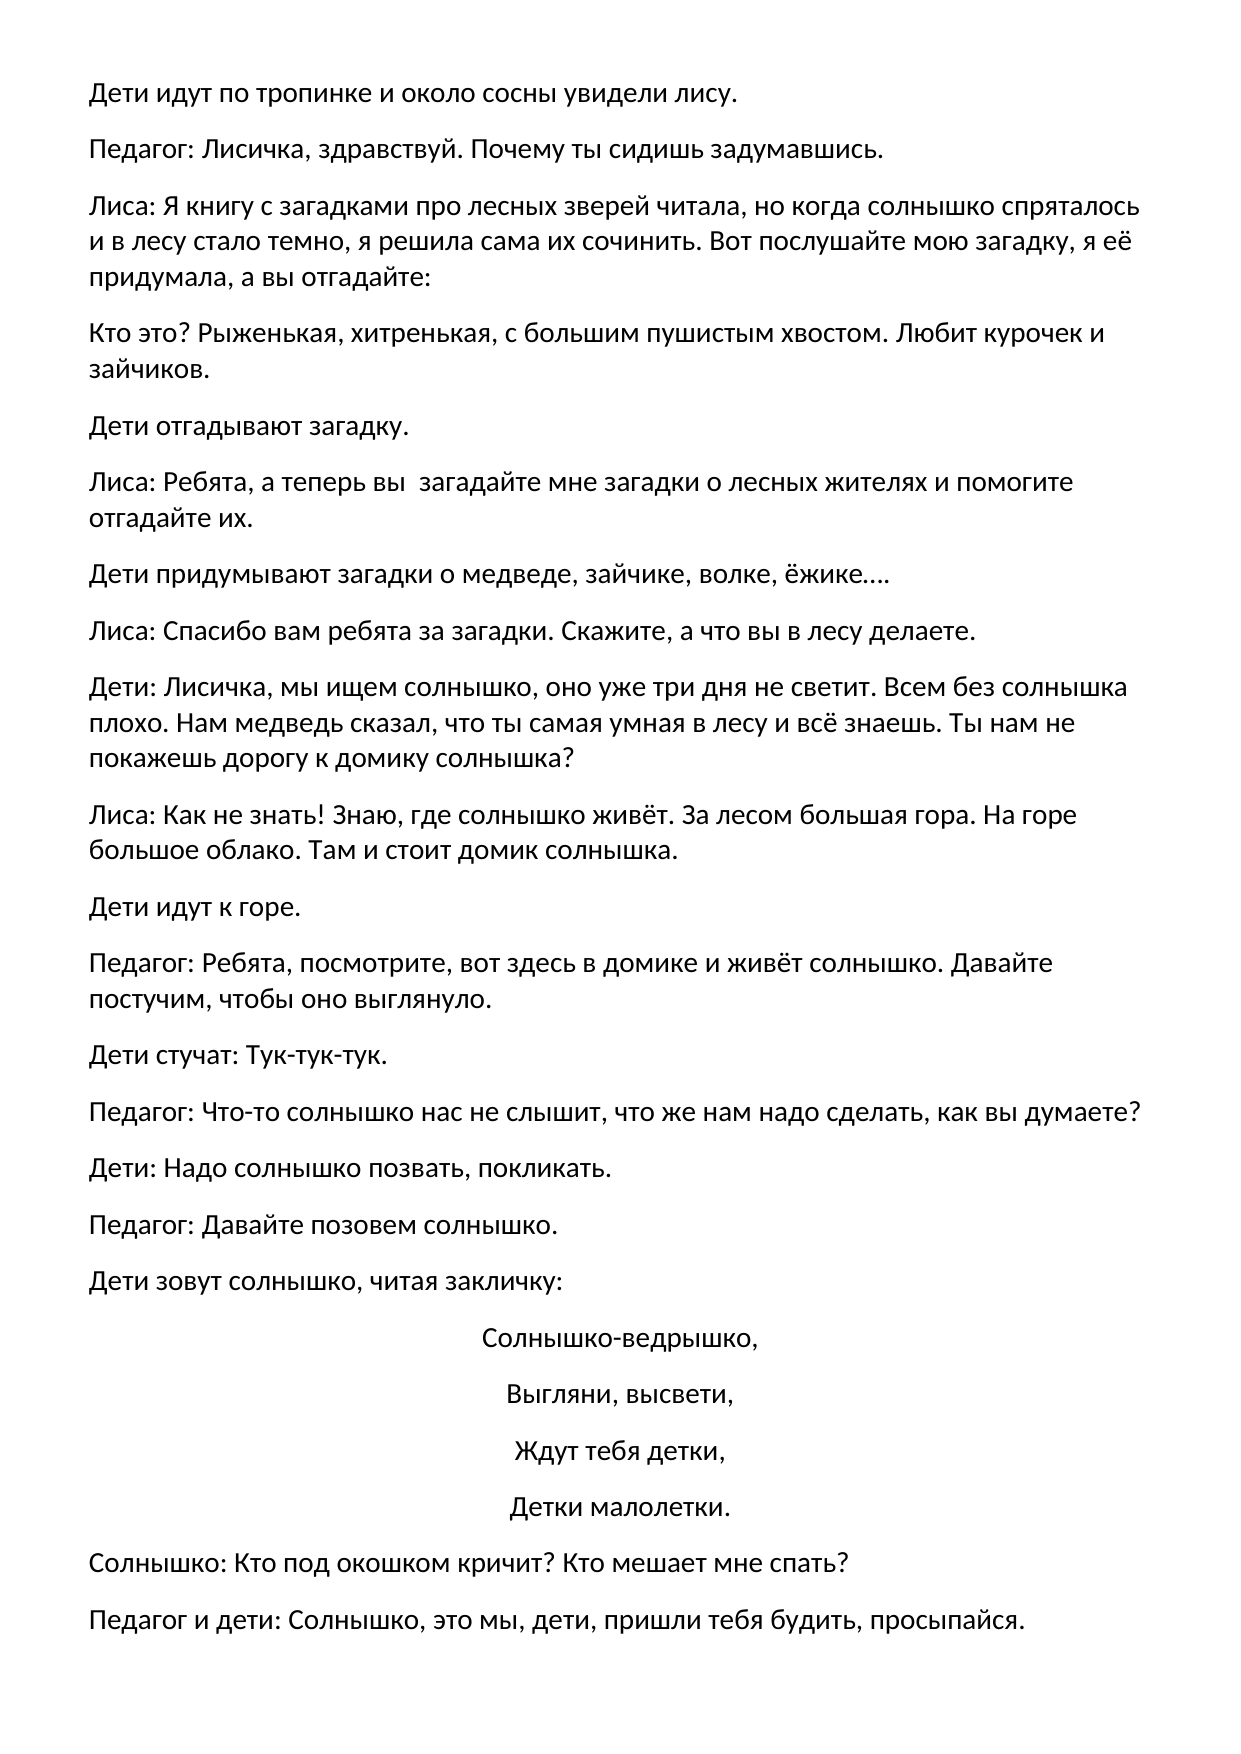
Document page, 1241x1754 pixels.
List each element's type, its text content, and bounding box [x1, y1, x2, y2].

text Дети стучат: Тук-тук-тук. [89, 1036, 1152, 1072]
text Педагог: Что-то солнышко нас не слышит, что же нам надо сделать, как вы думаете? [89, 1093, 1152, 1128]
text Лиса: Спасибо вам ребята за загадки. Скажите, а что вы в лесу делаете. [89, 612, 1152, 647]
text Солнышко-ведрышко, [89, 1319, 1152, 1354]
text Педагог: Лисичка, здравствуй. Почему ты сидишь задумавшись. [89, 130, 1152, 166]
text Дети идут по тропинке и около сосны увидели лису. [89, 74, 1152, 109]
text Дети придумывают загадки о медведе, зайчике, волке, ёжике…. [89, 555, 1152, 591]
text Ждут тебя детки, [89, 1432, 1152, 1467]
text Детки малолетки. [89, 1488, 1152, 1524]
text Дети отгадывают загадку. [89, 407, 1152, 442]
text Выгляни, высвети, [89, 1375, 1152, 1411]
text Лиса: Как не знать! Знаю, где солнышко живёт. За лесом большая гора. На горе большое облако. Там и стоит домик солнышка. [89, 796, 1152, 867]
text Педагог и дети: Солнышко, это мы, дети, пришли тебя будить, просыпайся. [89, 1601, 1152, 1637]
text Педагог: Давайте позовем солнышко. [89, 1206, 1152, 1241]
text Дети зовут солнышко, читая закличку: [89, 1262, 1152, 1298]
text Лиса: Я книгу с загадками про лесных зверей читала, но когда солнышко спряталось и в лесу стало темно, я решила сама их сочинить. Вот послушайте мою загадку, я её придумала, а вы отгадайте: [89, 187, 1152, 294]
text Педагог: Ребята, посмотрите, вот здесь в домике и живёт солнышко. Давайте постучим, чтобы оно выглянуло. [89, 944, 1152, 1016]
text Солнышко: Кто под окошком кричит? Кто мешает мне спать? [89, 1544, 1152, 1580]
text Кто это? Рыженькая, хитренькая, с большим пушистым хвостом. Любит курочек и зайчиков. [89, 314, 1152, 386]
text Лиса: Ребята, а теперь вы загадайте мне загадки о лесных жителях и помогите отгадайте их. [89, 463, 1152, 534]
text Дети идут к горе. [89, 888, 1152, 923]
text Дети: Надо солнышко позвать, покликать. [89, 1149, 1152, 1185]
text Дети: Лисичка, мы ищем солнышко, оно уже три дня не светит. Всем без солнышка плохо. Нам медведь сказал, что ты самая умная в лесу и всё знаешь. Ты нам не покажешь дорогу к домику солнышка? [89, 668, 1152, 775]
